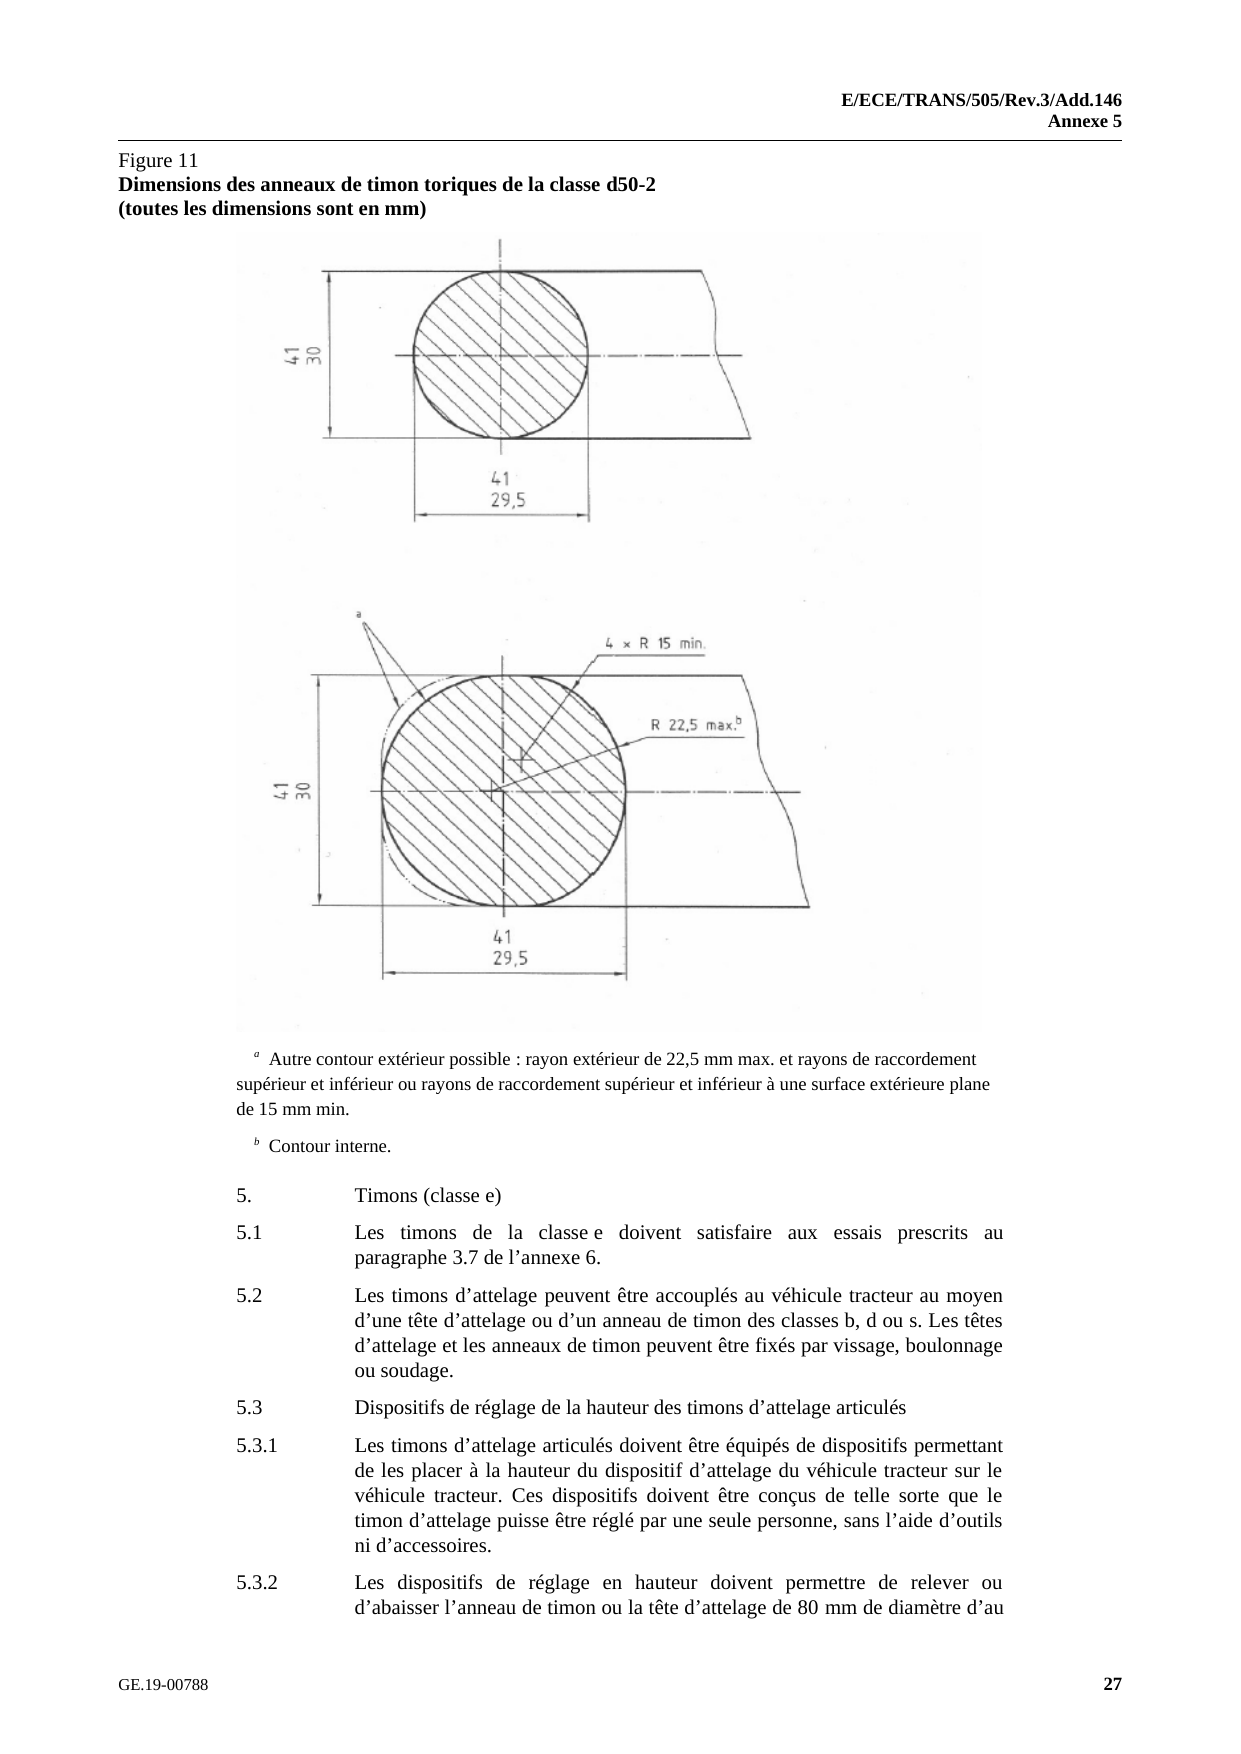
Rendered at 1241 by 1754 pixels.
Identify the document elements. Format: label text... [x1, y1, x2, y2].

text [236, 1569, 1004, 1619]
text 5. Timons (classe e) [236, 1182, 1004, 1207]
text 5.3 Dispositifs de réglage de la hauteur des timons d’attelage articulés [236, 1394, 1004, 1419]
text b Contour interne. [236, 1132, 1004, 1157]
text 5.1 Les timons de la classe e doivent satisfaire aux essais prescrits au paragraphe 3.7 de l’annexe 6. [236, 1219, 1004, 1269]
subtitle Dimensions des anneaux de timon toriques de la classe d50-2 (toutes les dimensions sont en mm) [118, 172, 1122, 220]
subtitle Figure 11 [118, 148, 1122, 172]
text 5.2 Les timons d’attelage peuvent être accouplés au véhicule tracteur au moyen d’une tête d’attelage ou d’un anneau de timon des classes b, d ou s. Les têtes d’attelage et les anneaux de timon peuvent être fixés par vissage, boulonnage ou soudage. [236, 1282, 1004, 1382]
text 5.3.1 Les timons d’attelage articulés doivent être équipés de dispositifs permettant de les placer à la hauteur du dispositif d’attelage du véhicule tracteur sur le véhicule tracteur. Ces dispositifs doivent être conçus de telle sorte que le timon d’attelage puisse être réglé par une seule personne, sans l’aide d’outils ni d’accessoires. [236, 1432, 1004, 1557]
text a Autre contour extérieur possible : rayon extérieur de 22,5 mm max. et rayons de raccordement supérieur et inférieur ou rayons de raccordement supérieur et inférieur à une surface extérieure plane de 15 mm min. [236, 1044, 1004, 1119]
